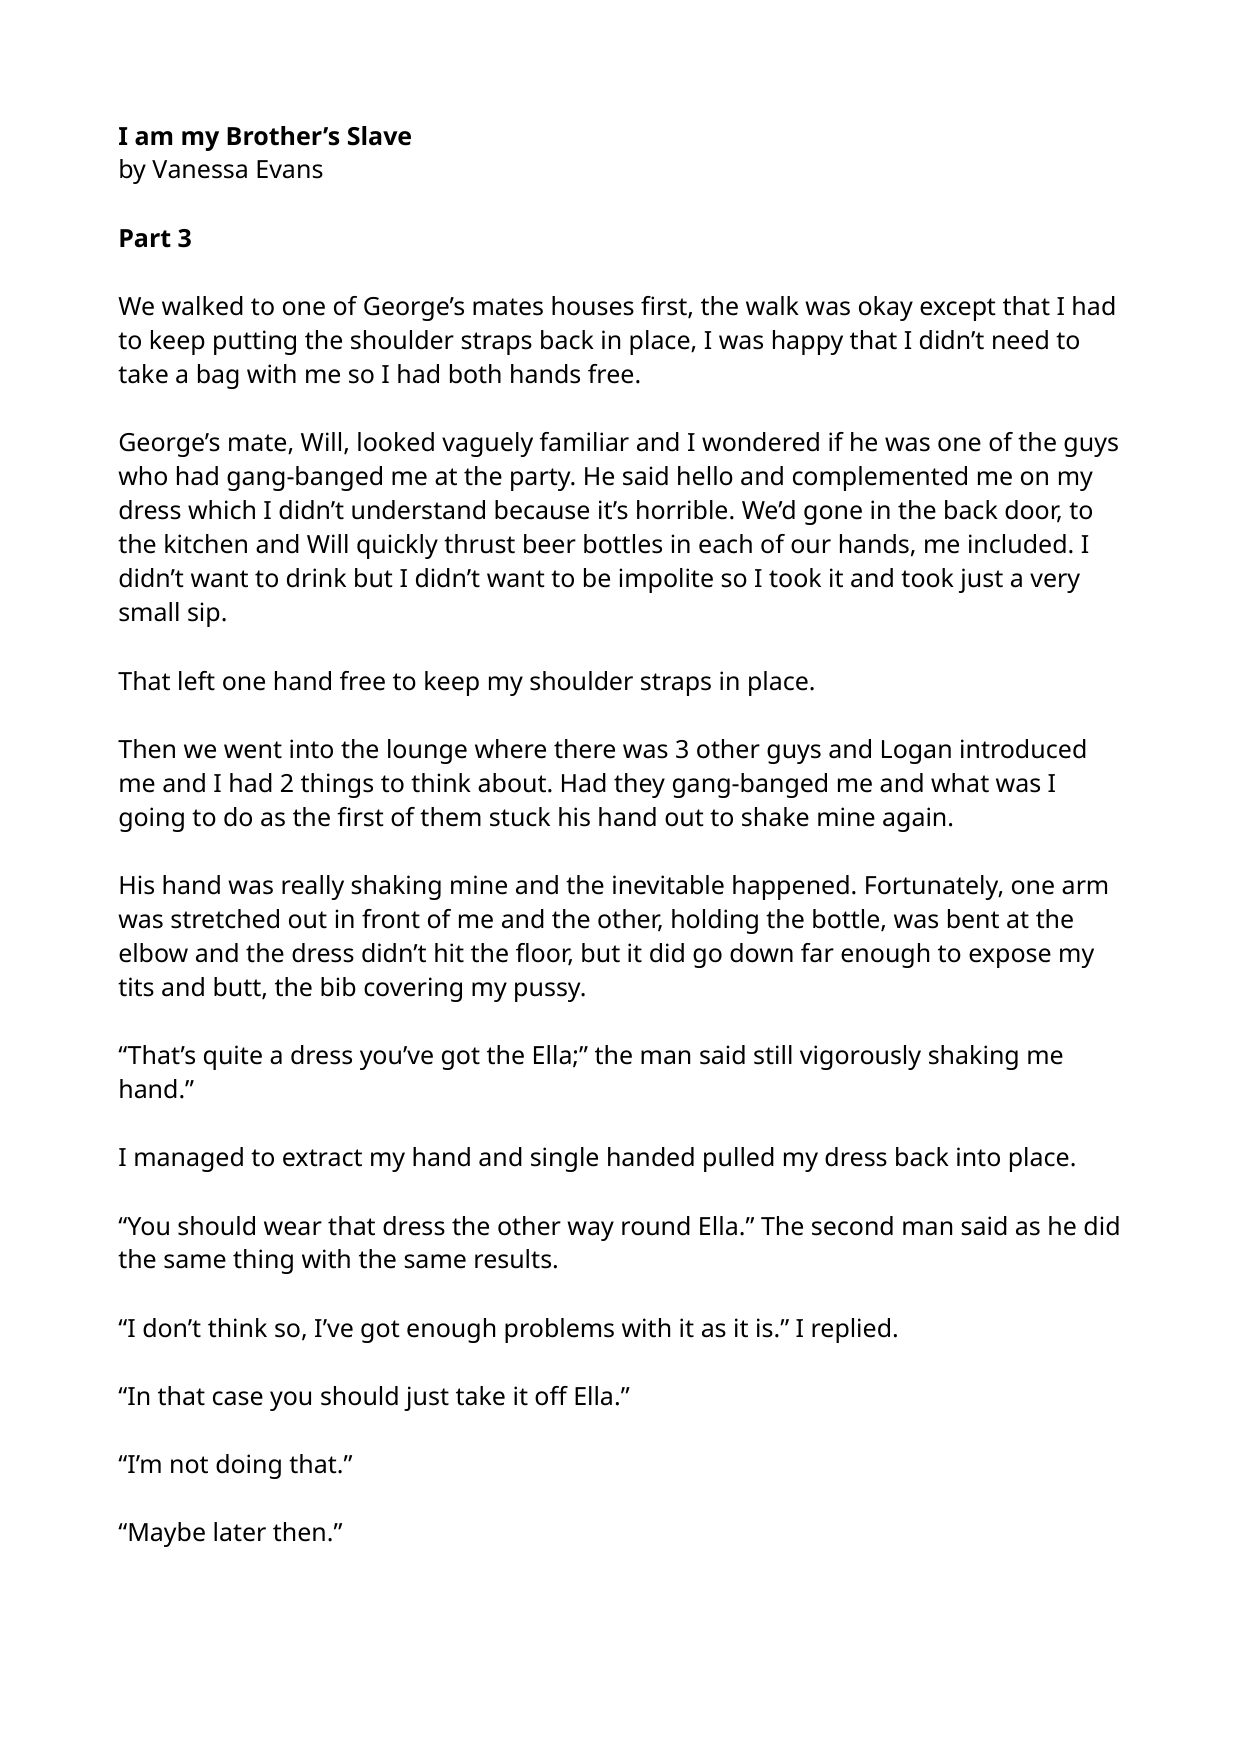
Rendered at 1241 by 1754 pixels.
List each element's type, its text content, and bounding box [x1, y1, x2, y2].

text “I’m not doing that.” [118, 1447, 1122, 1481]
text I am my Brother’s Slave [118, 118, 1122, 152]
text “I don’t think so, I’ve got enough problems with it as it is.” I replied. [118, 1310, 1122, 1344]
text Part 3 [118, 220, 1122, 254]
text We walked to one of George’s mates houses first, the walk was okay except that I had to keep putting the shoulder straps back in place, I was happy that I didn’t need to take a bag with me so I had both hands free. [118, 288, 1122, 391]
text “That’s quite a dress you’ve got the Ella;” the man said still vigorously shaking me hand.” [118, 1038, 1122, 1106]
text “Maybe later then.” [118, 1515, 1122, 1549]
text I managed to extract my hand and single handed pulled my dress back into place. [118, 1140, 1122, 1174]
text George’s mate, Will, looked vaguely familiar and I wondered if he was one of the guys who had gang-banged me at the party. He said hello and complemented me on my dress which I didn’t understand because it’s horrible. We’d gone in the back door, to the kitchen and Will quickly thrust beer bottles in each of our hands, me included. I didn’t want to drink but I didn’t want to be impolite so I took it and took just a very small sip. [118, 425, 1122, 629]
text “In that case you should just take it off Ella.” [118, 1378, 1122, 1412]
text by Vanessa Evans [118, 152, 1122, 186]
text Then we went into the lounge where there was 3 other guys and Logan introduced me and I had 2 things to think about. Had they gang-banged me and what was I going to do as the first of them stuck his hand out to shake mine again. [118, 731, 1122, 833]
text His hand was really shaking mine and the inevitable happened. Fortunately, one arm was stretched out in front of me and the other, holding the bottle, was bent at the elbow and the dress didn’t hit the floor, but it did go down far enough to expose my tits and butt, the bib covering my pussy. [118, 867, 1122, 1004]
text That left one hand free to keep my shoulder straps in place. [118, 663, 1122, 697]
text “You should wear that dress the other way round Ella.” The second man said as he did the same thing with the same results. [118, 1208, 1122, 1276]
